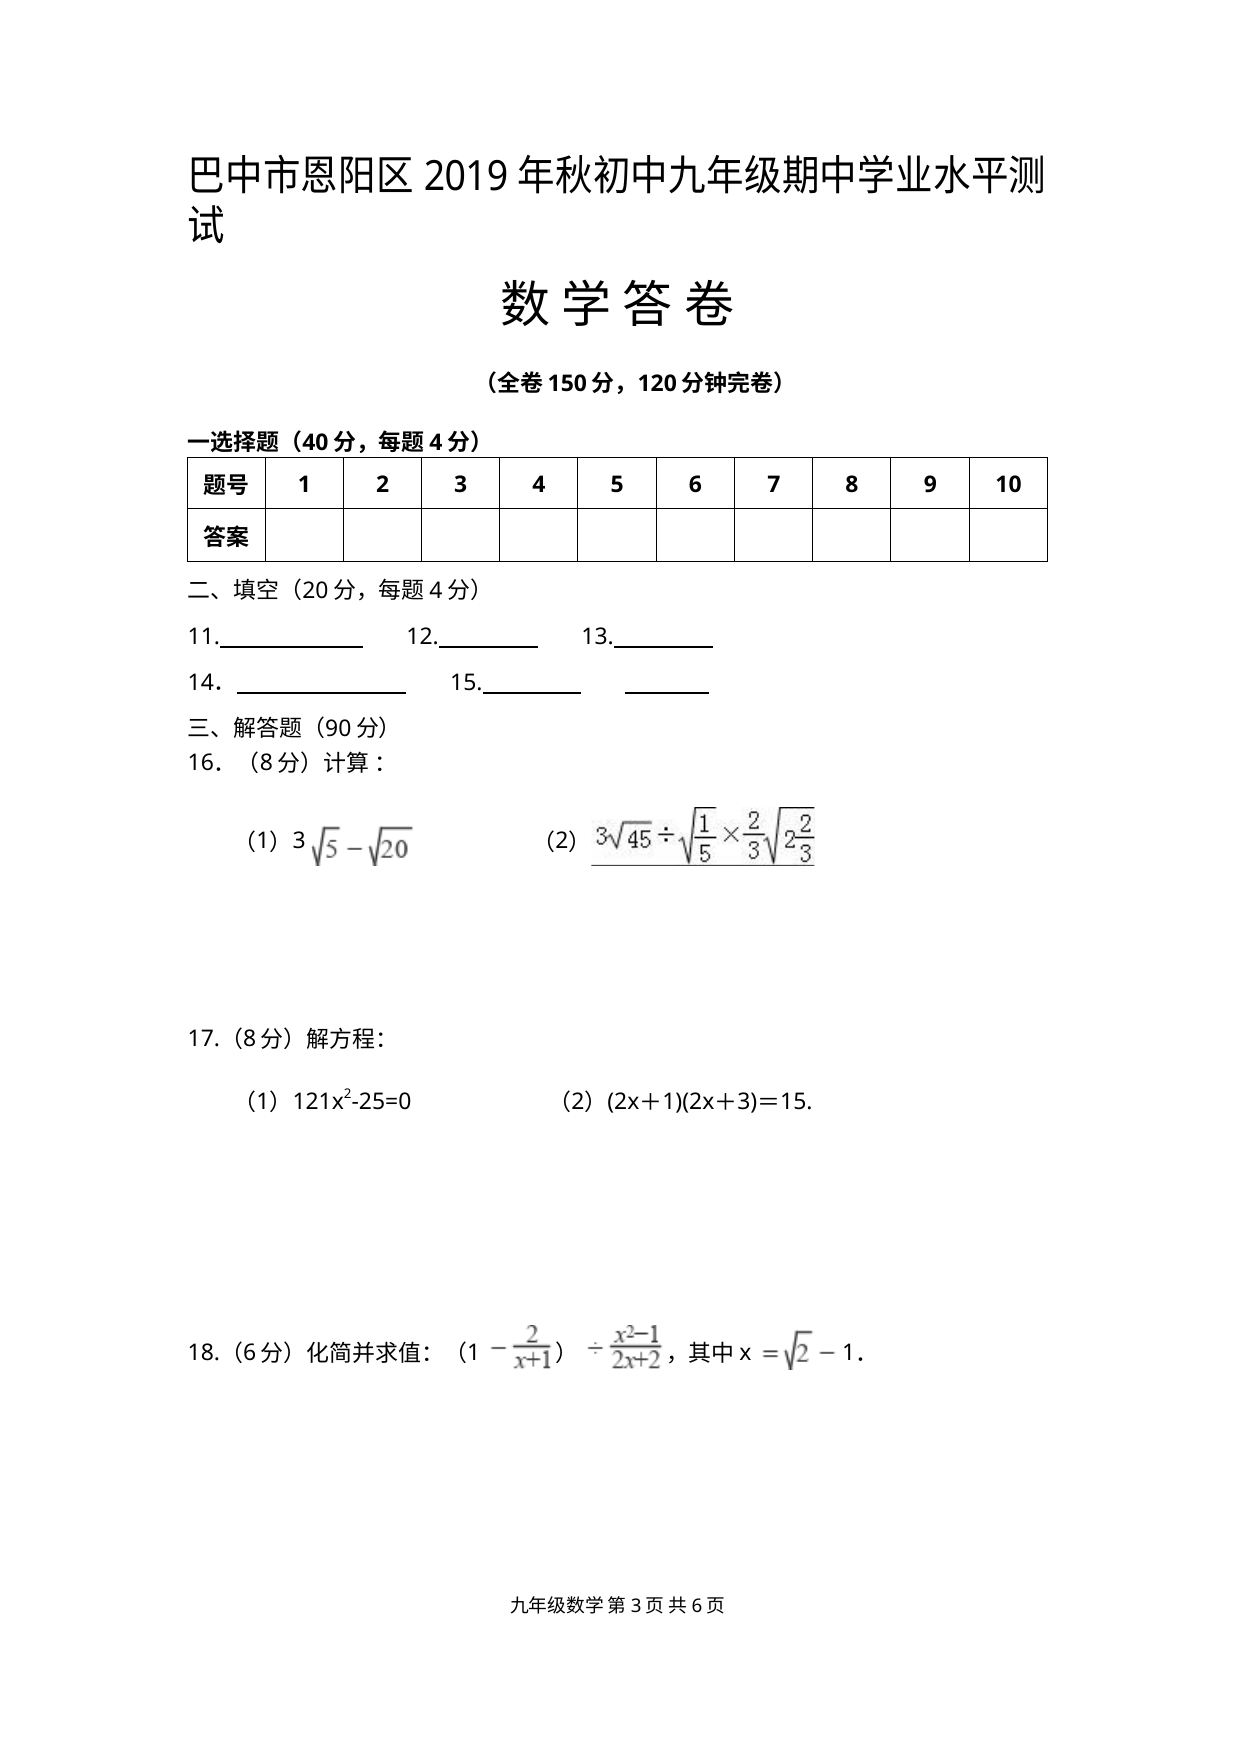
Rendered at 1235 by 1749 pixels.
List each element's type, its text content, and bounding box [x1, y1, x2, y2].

table_header 2 [344, 458, 421, 508]
subtitle 巴中市恩阳区2019年秋初中九年级期中学业水平测试 [187, 150, 1047, 250]
table_cell [891, 509, 969, 561]
table_header 7 [735, 458, 812, 508]
text 14． 15. [187, 653, 1047, 699]
table_cell [500, 509, 577, 561]
table_header 6 [657, 458, 734, 508]
text 三、解答题（90分） [187, 699, 1047, 745]
table_header 题号 [188, 458, 265, 508]
table_header 1 [266, 458, 343, 508]
picture [582, 1325, 666, 1370]
text 16．（8分）计算 ： [187, 745, 1047, 778]
table_cell [578, 509, 656, 561]
text 一选择题（40分，每题4分） [187, 424, 1047, 457]
table_cell [970, 509, 1047, 561]
table_cell [657, 509, 734, 561]
picture [485, 1325, 555, 1370]
text 二、填空（20分，每题4分） [187, 562, 1047, 608]
table_header 8 [813, 458, 890, 508]
list 18.（6分）化简并求值：（1 ） ，其中x 1． [187, 1326, 1047, 1376]
table_header 10 [970, 458, 1047, 508]
table_header 9 [891, 458, 969, 508]
picture [757, 1330, 842, 1370]
table_cell [735, 509, 812, 561]
table_header 3 [422, 458, 499, 508]
table_cell [266, 509, 343, 561]
text 11. 12. 13. [187, 608, 1047, 653]
list （1）121x2-25=0 （2）(2x＋1)(2x＋3)＝15. [187, 1084, 1047, 1117]
table_cell 答案 [188, 509, 265, 561]
table_cell [813, 509, 890, 561]
subtitle 数 学 答 卷 [187, 281, 1047, 333]
table_header 5 [578, 458, 656, 508]
table_cell [344, 509, 421, 561]
table_header 4 [500, 458, 577, 508]
text （全卷150分，120分钟完卷） [187, 364, 1047, 398]
picture [311, 826, 414, 866]
picture [591, 807, 815, 866]
list 17.（8分）解方程： [187, 1021, 1047, 1054]
table_cell [422, 509, 499, 561]
